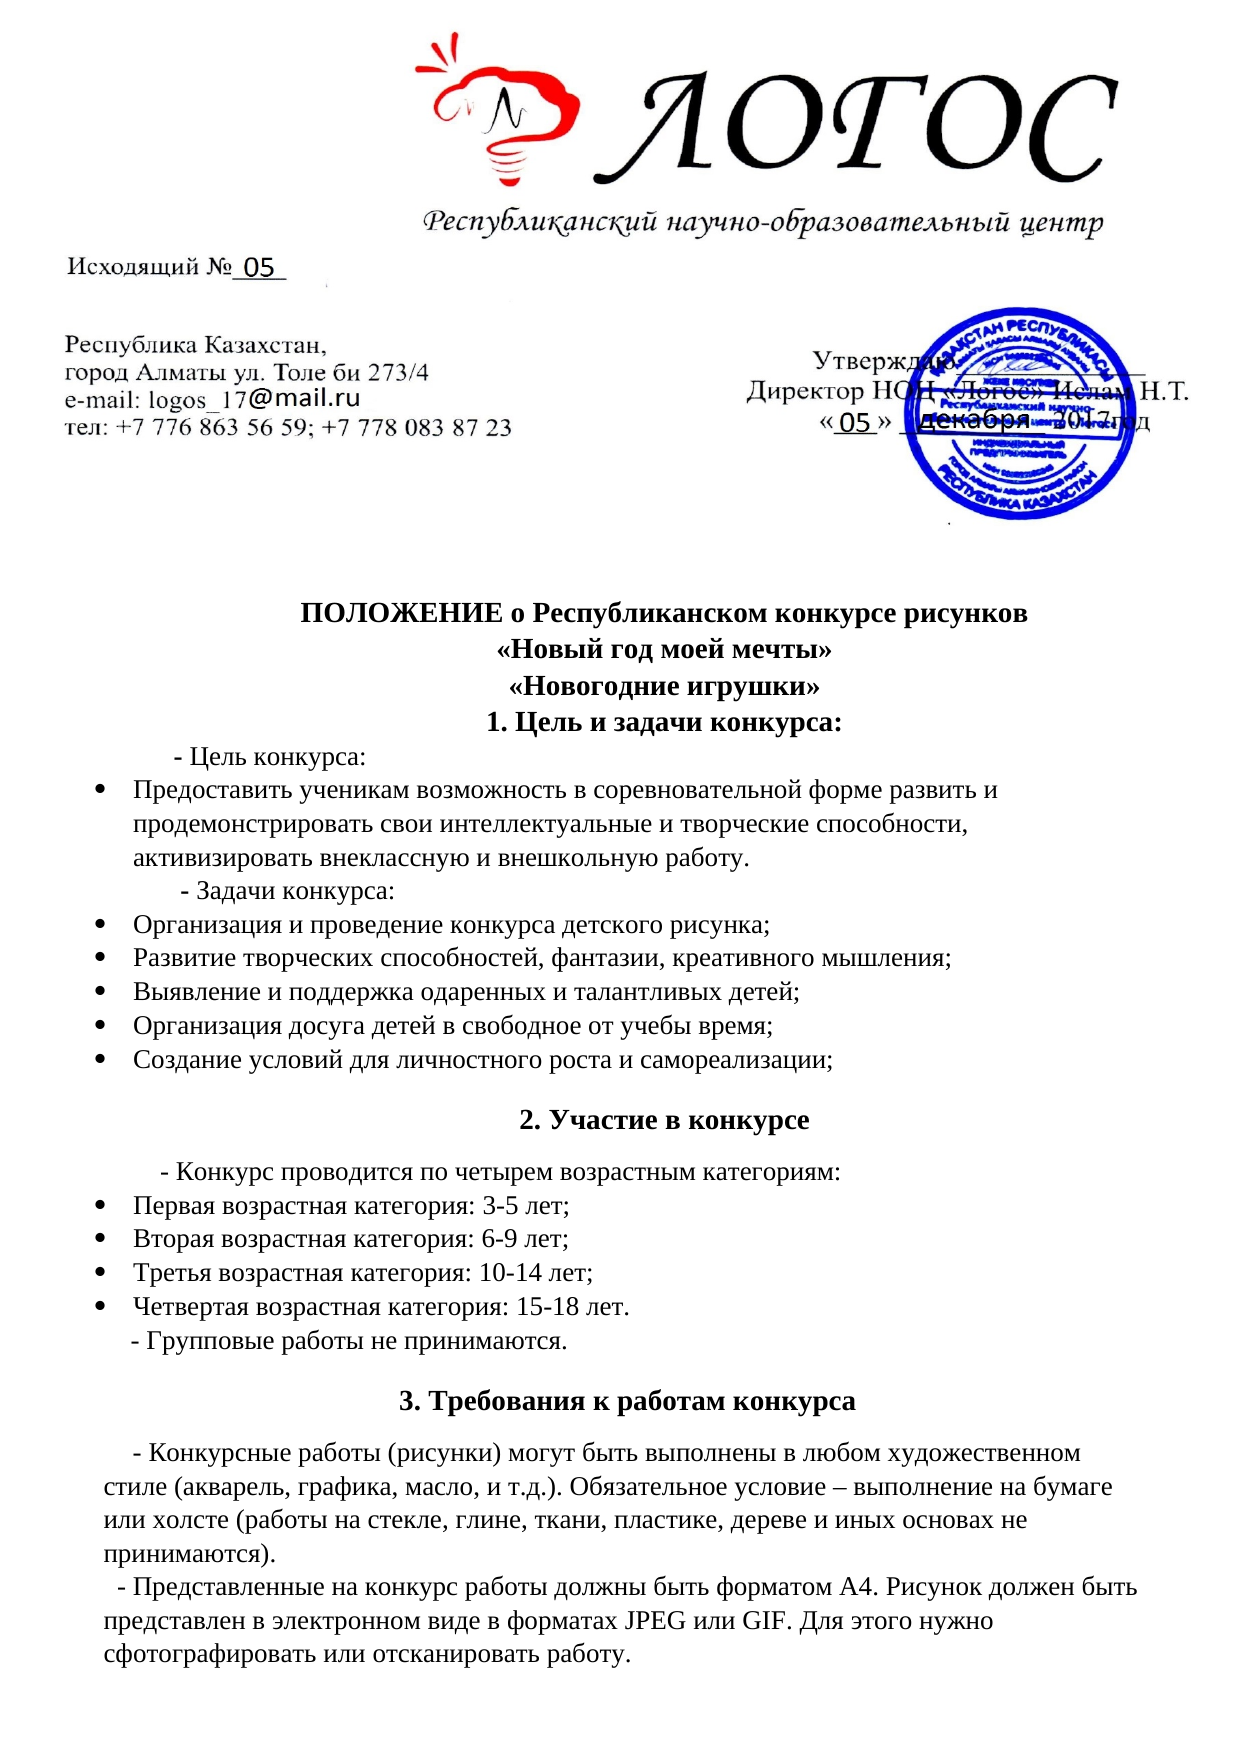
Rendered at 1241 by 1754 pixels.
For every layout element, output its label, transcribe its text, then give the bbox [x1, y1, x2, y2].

list Третья возрастная категория: 10-14 лет; [95, 1256, 1152, 1288]
list Четвертая возрастная категория: 15-18 лет. [95, 1290, 1152, 1321]
text «Новый год моей мечты» [177, 632, 1152, 665]
text 3. Требования к работам конкурса [103, 1383, 1152, 1417]
list Выявление и поддержка одаренных и талантливых детей; [95, 975, 1152, 1007]
text 2. Участие в конкурсе [177, 1102, 1152, 1136]
list Организация и проведение конкурса детского рисунка; [95, 908, 1152, 939]
text 1. Цель и задачи конкурса: [177, 704, 1152, 737]
text «Новогодние игрушки» [177, 668, 1152, 701]
text ПОЛОЖЕНИЕ о Республиканском конкурсе рисунков [177, 595, 1152, 629]
picture [0, 0, 1239, 538]
text - Задачи конкурса: [133, 874, 1152, 905]
list Развитие творческих способностей, фантазии, креативного мышления; [95, 942, 1152, 973]
list Вторая возрастная категория: 6-9 лет; [95, 1223, 1152, 1254]
text - Цель конкурса: [133, 740, 1152, 771]
text - Конкурс проводится по четырем возрастным категориям: [133, 1155, 1152, 1186]
text - Конкурсные работы (рисунки) могут быть выполнены в любом художественном стиле (акварель, графика, масло, и т.д.). Обязательное условие – выполнение на бумаге или холсте (работы на стекле, глине, ткани, пластике, дереве и иных основах не принимаются). [103, 1436, 1152, 1568]
list Первая возрастная категория: 3-5 лет; [95, 1189, 1152, 1220]
text - Групповые работы не принимаются. [103, 1324, 1152, 1355]
list Предоставить ученикам возможность в соревновательной форме развить и продемонстрировать свои интеллектуальные и творческие способности, активизировать внеклассную и внешкольную работу. [95, 773, 1152, 872]
list Создание условий для личностного роста и самореализации; [95, 1043, 1152, 1074]
text - Представленные на конкурс работы должны быть форматом А4. Рисунок должен быть представлен в электронном виде в форматах JPEG или GIF. Для этого нужно сфотографировать или отсканировать работу. [103, 1570, 1152, 1668]
list Организация досуга детей в свободное от учебы время; [95, 1009, 1152, 1040]
